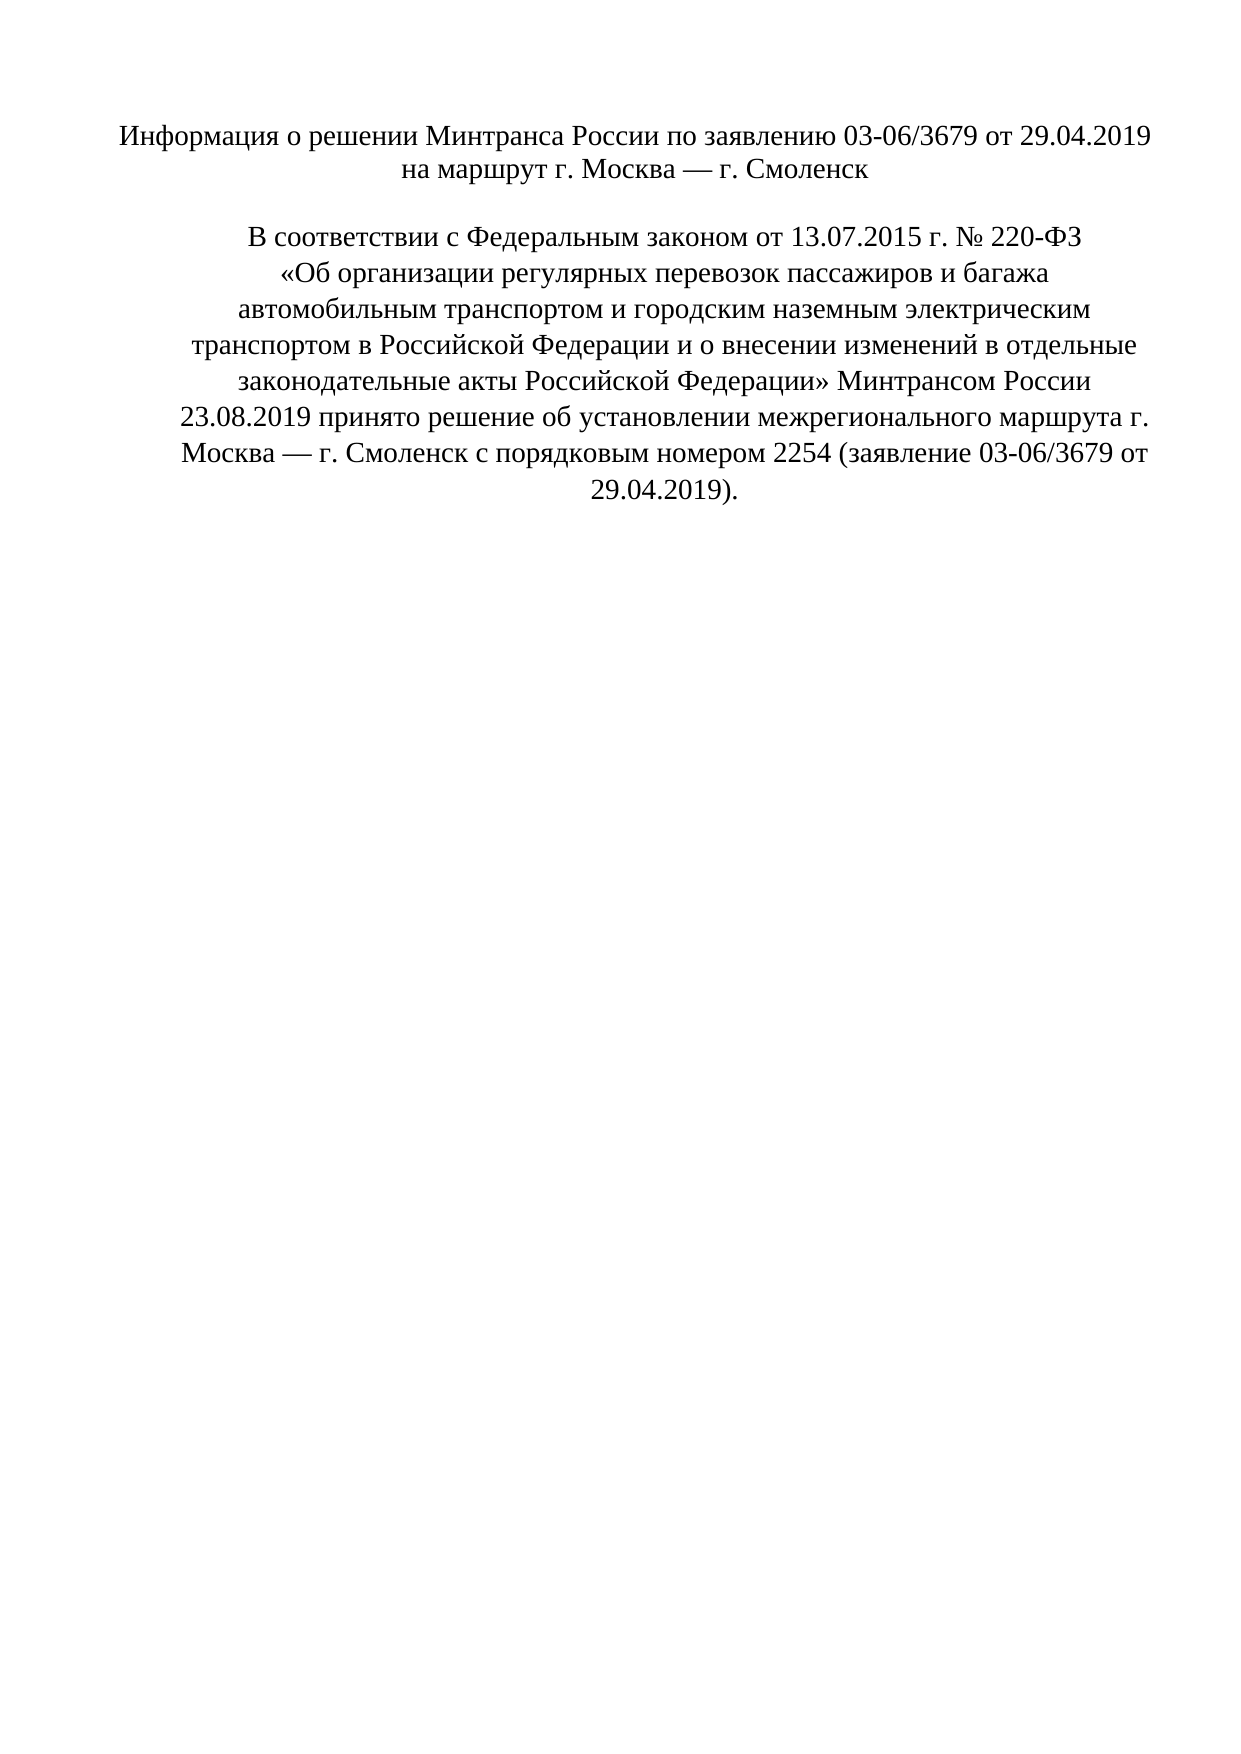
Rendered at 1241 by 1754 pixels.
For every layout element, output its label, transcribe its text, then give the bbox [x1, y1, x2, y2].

text Информация о решении Минтранса России по заявлению 03-06/3679 от 29.04.2019 на маршрут г. Москва — г. Смоленск [118, 118, 1152, 185]
text В соответствии с Федеральным законом от 13.07.2015 г. № 220-ФЗ «Об организации регулярных перевозок пассажиров и багажа автомобильным транспортом и городским наземным электрическим транспортом в Российской Федерации и о внесении изменений в отдельные законодательные акты Российской Федерации» Минтрансом России 23.08.2019 принято решение об установлении межрегионального маршрута г. Москва — г. Смоленск с порядковым номером 2254 (заявление 03-06/3679 от 29.04.2019). [177, 219, 1152, 505]
